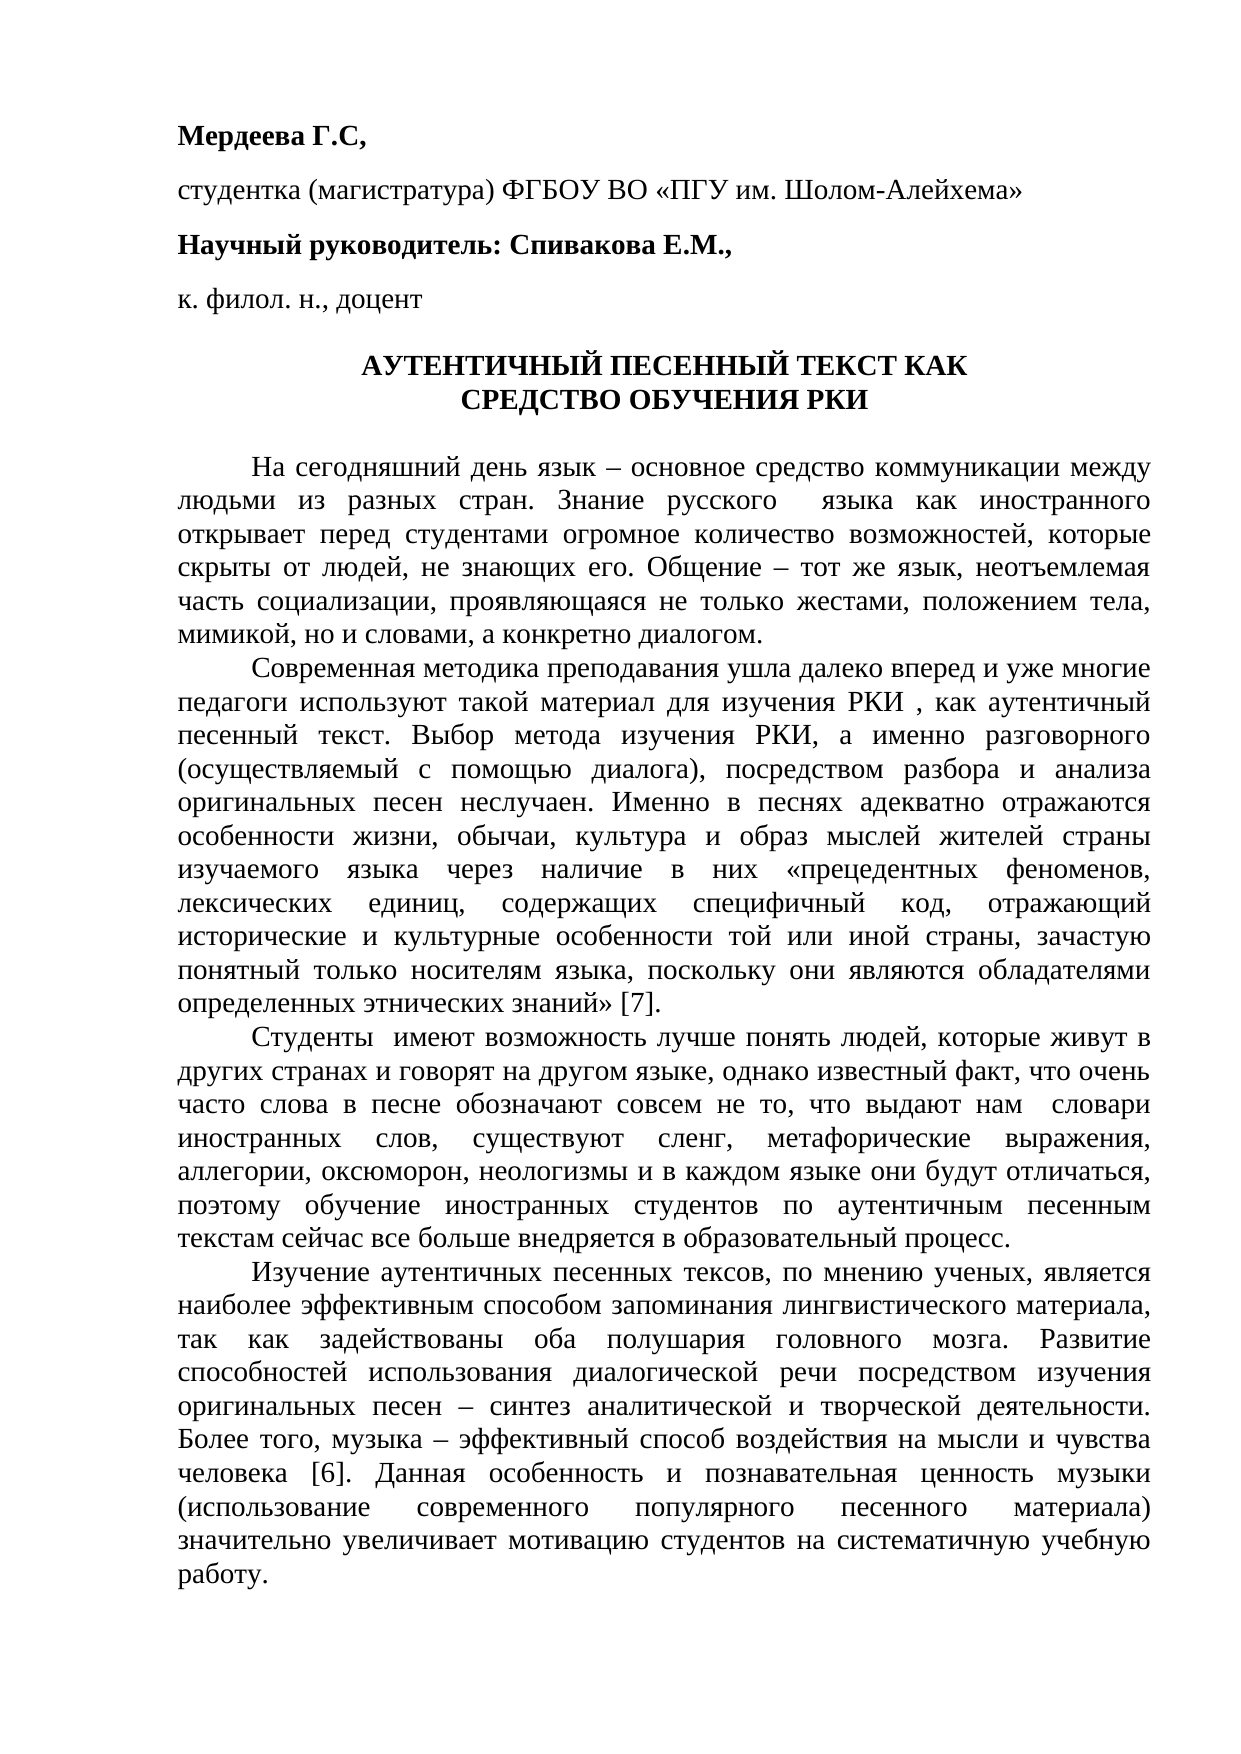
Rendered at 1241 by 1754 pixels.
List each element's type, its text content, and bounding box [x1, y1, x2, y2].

text Изучение аутентичных песенных тексов, по мнению ученых, является наиболее эффективным способом запоминания лингвистического материала, так как задействованы оба полушария головного мозга. Развитие способностей использования диалогической речи посредством изучения оригинальных песен – синтез аналитической и творческой деятельности. Более того, музыка – эффективный способ воздействия на мысли и чувства человека [6]. Данная особенность и познавательная ценность музыки (использование современного популярного песенного материала) значительно увеличивает мотивацию студентов на систематичную учебную работу. [177, 1254, 1152, 1589]
text студентка (магистратура) ФГБОУ ВО «ПГУ им. Шолом-Алейхема» [177, 172, 1152, 206]
text Современная методика преподавания ушла далеко вперед и уже многие педагоги используют такой материал для изучения РКИ , как аутентичный песенный текст. Выбор метода изучения РКИ, а именно разговорного (осуществляемый с помощью диалога), посредством разбора и анализа оригинальных песен неслучаен. Именно в песнях адекватно отражаются особенности жизни, обычаи, культура и образ мыслей жителей страны изучаемого языка через наличие в них «прецедентных феноменов, лексических единиц, содержащих специфичный код, отражающий исторические и культурные особенности той или иной страны, зачастую понятный только носителям языка, поскольку они являются обладателями определенных этнических знаний» [7]. [177, 650, 1152, 1019]
text На сегодняшний день язык – основное средство коммуникации между людьми из разных стран. Знание русского языка как иностранного открывает перед студентами огромное количество возможностей, которые скрыты от людей, не знающих его. Общение – тот же язык, неотъемлемая часть социализации, проявляющаяся не только жестами, положением тела, мимикой, но и словами, а конкретно диалогом. [177, 449, 1152, 650]
text АУТЕНТИЧНЫЙ ПЕСЕННЫЙ ТЕКСТ КАК [177, 348, 1152, 382]
text Студенты имеют возможность лучше понять людей, которые живут в других странах и говорят на другом языке, однако известный факт, что очень часто слова в песне обозначают совсем не то, что выдают нам словари иностранных слов, существуют сленг, метафорические выражения, аллегории, оксюморон, неологизмы и в каждом языке они будут отличаться, поэтому обучение иностранных студентов по аутентичным песенным текстам сейчас все больше внедряется в образовательный процесс. [177, 1019, 1152, 1254]
text СРЕДСТВО ОБУЧЕНИЯ РКИ [177, 382, 1152, 415]
text Научный руководитель: Спивакова Е.М., [177, 227, 1152, 260]
text Мердеева Г.С, [177, 118, 1152, 152]
text к. филол. н., доцент [177, 281, 1152, 315]
